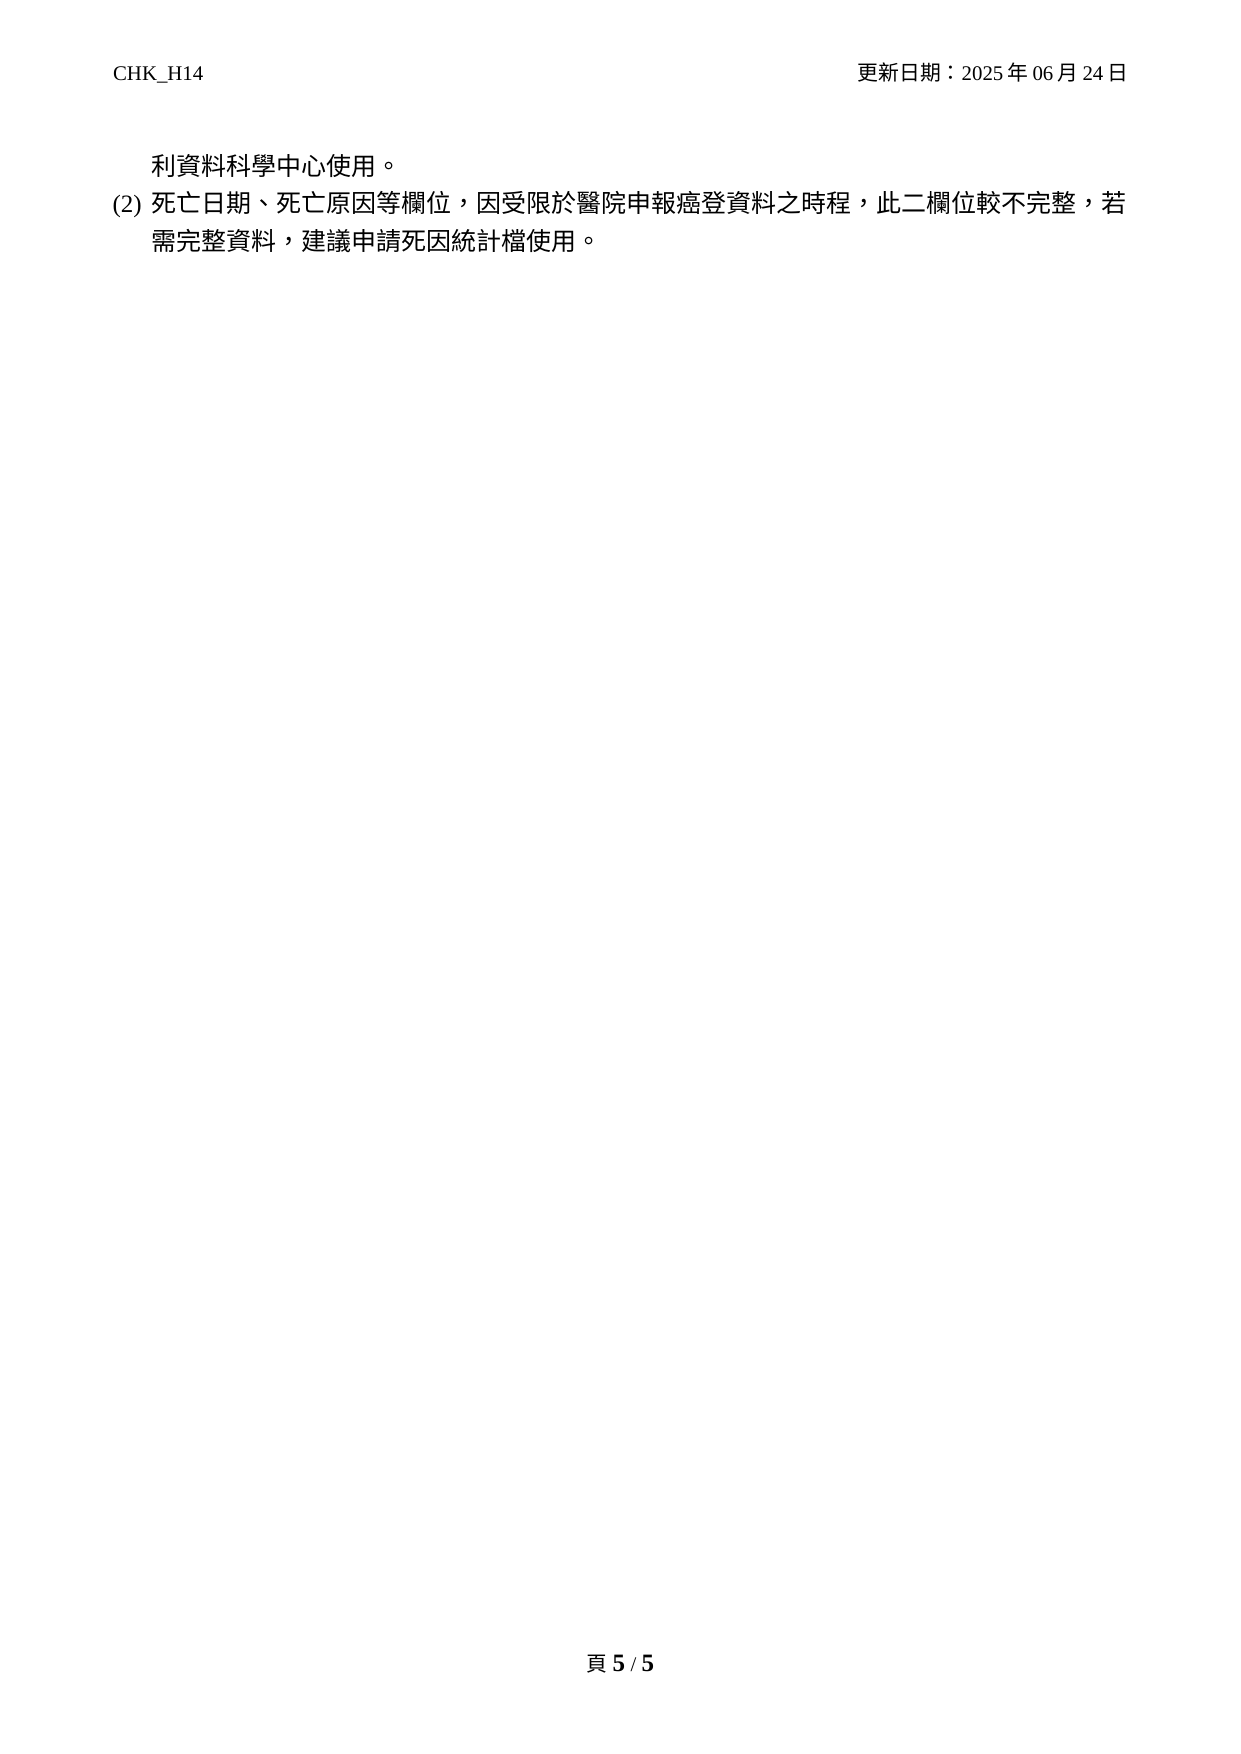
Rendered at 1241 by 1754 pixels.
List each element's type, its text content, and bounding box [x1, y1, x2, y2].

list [112, 146, 1128, 183]
list 死亡日期、死亡原因等欄位，因受限於醫院申報癌登資料之時程，此二欄位較不完整，若需完整資料，建議申請死因統計檔使用。 [112, 183, 1128, 258]
